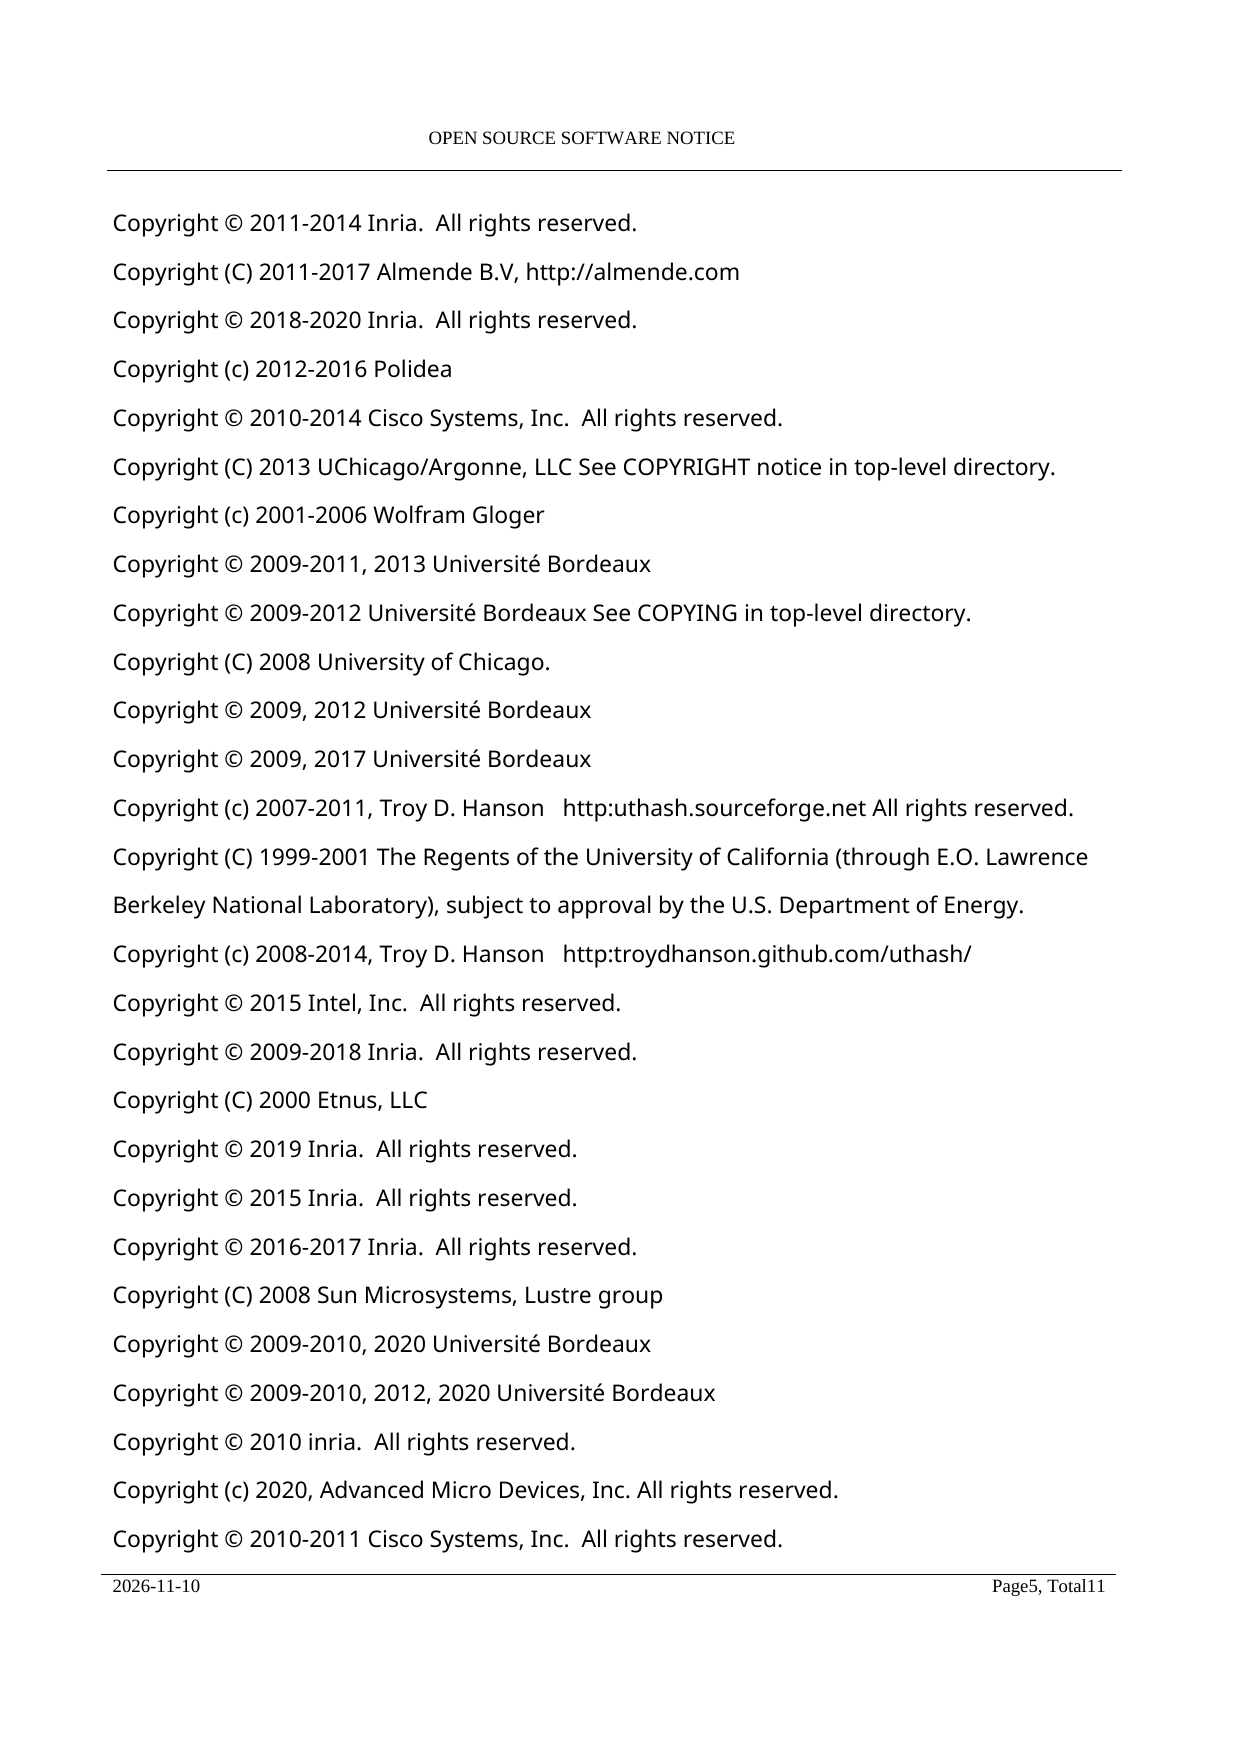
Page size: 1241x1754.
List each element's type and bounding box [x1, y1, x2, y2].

text [112, 206, 1128, 1555]
